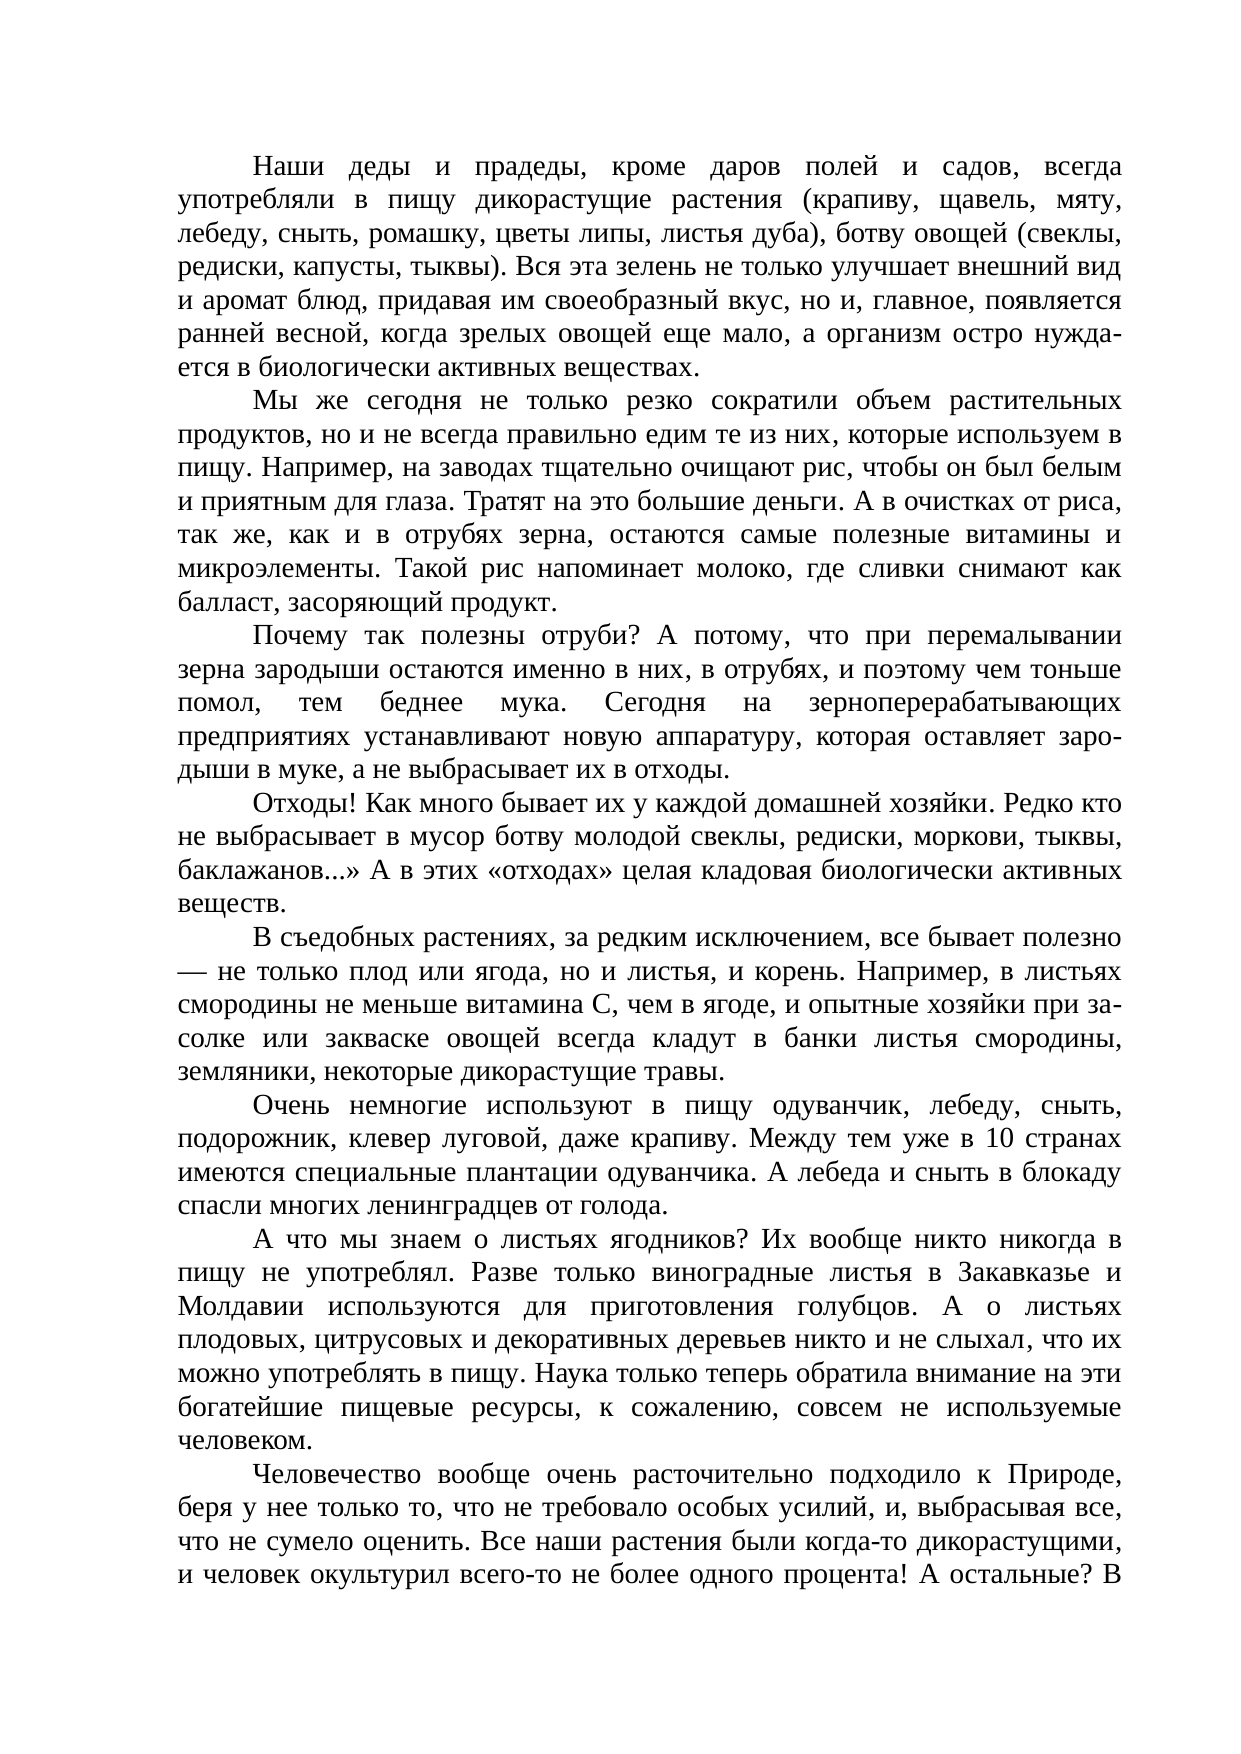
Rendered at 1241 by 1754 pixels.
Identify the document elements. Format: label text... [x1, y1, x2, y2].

text Очень немногие используют в пищу одуванчик, лебеду, сныть, подорожник, клевер луговой, даже крапиву. Между тем уже в 10 странах имеются специальные плантации одуванчика. А лебеда и сныть в блокаду спасли многих ленинградцев от голода. [177, 1087, 1122, 1221]
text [177, 1456, 1122, 1590]
text Мы же сегодня не только резко сократили объем растительных продуктов, но и не всегда правильно едим те из них, которые используем в пищу. Например, на заводах тщательно очищают рис, чтобы он был белым и приятным для глаза. Тратят на это большие деньги. А в очистках от риса, так же, как и в отрубях зерна, остаются самые полезные витамины и микроэлементы. Такой рис напоминает молоко, где сливки снимают как балласт, засоряющий продукт. [177, 382, 1122, 617]
text Почему так полезны отруби? А потому, что при перемалывании зерна зародыши остаются именно в них, в отрубях, и поэтому чем тоньше помол, тем беднее мука. Сегодня на зерноперерабатывающих предприятиях устанавливают новую аппаратуру, которая оставляет зародыши в муке, а не выбрасывает их в отходы. [177, 617, 1122, 785]
text В съедобных растениях, за редким исключением, все бывает полезно — не только плод или ягода, но и листья, и корень. Например, в листьях смородины не меньше витамина С, чем в ягоде, и опытные хозяйки при засолке или закваске овощей всегда кладут в банки листья смородины, земляники, некоторые дикорастущие травы. [177, 919, 1122, 1087]
text Отходы! Как много бывает их у каждой домашней хозяйки. Редко кто не выбрасывает в мусор ботву молодой свеклы, редиски, моркови, тыквы, баклажанов...» А в этих «отходах» целая кладовая биологически активных веществ. [177, 785, 1122, 919]
text Наши деды и прадеды, кроме даров полей и садов, всегда употребляли в пищу дикорастущие растения (крапиву, щавель, мяту, лебеду, сныть, ромашку, цветы липы, листья дуба), ботву овощей (свеклы, редиски, капусты, тыквы). Вся эта зелень не только улучшает внешний вид и аромат блюд, придавая им своеобразный вкус, но и, главное, появляется ранней весной, когда зрелых овощей еще мало, а организм остро нуждается в биологически активных веществах. [177, 148, 1122, 382]
text А что мы знаем о листьях ягодников? Их вообще никто никогда в пищу не употреблял. Разве только виноградные листья в Закавказье и Молдавии используются для приготовления голубцов. А о листьях плодовых, цитрусовых и декоративных деревьев никто и не слыхал, что их можно употреблять в пищу. Наука только теперь обратила внимание на эти богатейшие пищевые ресурсы, к сожалению, совсем не используемые человеком. [177, 1221, 1122, 1456]
